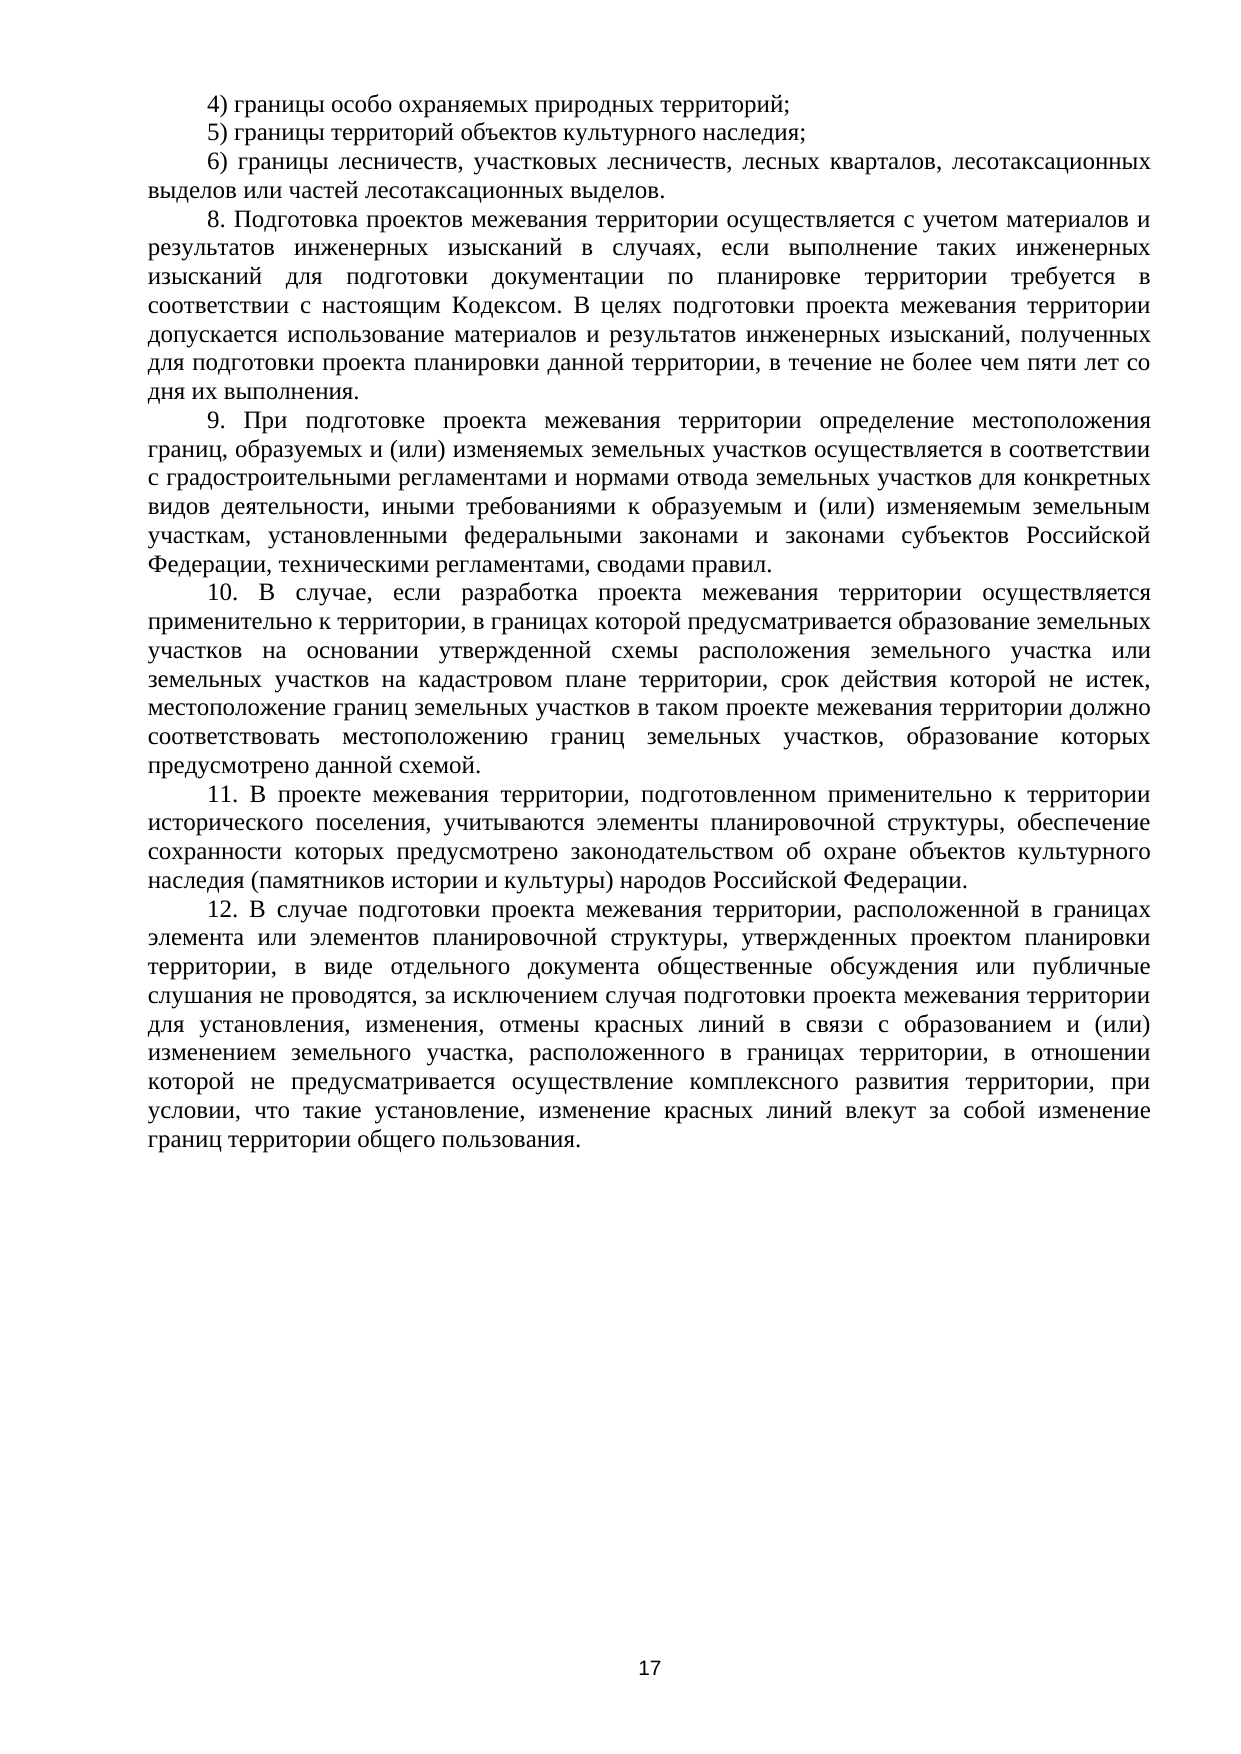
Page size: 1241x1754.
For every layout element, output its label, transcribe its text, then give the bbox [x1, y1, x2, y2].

text 10. В случае, если разработка проекта межевания территории осуществляется применительно к территории, в границах которой предусматривается образование земельных участков на основании утвержденной схемы расположения земельного участка или земельных участков на кадастровом плане территории, срок действия которой не истек, местоположение границ земельных участков в таком проекте межевания территории должно соответствовать местоположению границ земельных участков, образование которых предусмотрено данной схемой. [148, 577, 1152, 779]
text 4) границы особо охраняемых природных территорий; [148, 89, 1152, 117]
text 8. Подготовка проектов межевания территории осуществляется с учетом материалов и результатов инженерных изысканий в случаях, если выполнение таких инженерных изысканий для подготовки документации по планировке территории требуется в соответствии с настоящим Кодексом. В целях подготовки проекта межевания территории допускается использование материалов и результатов инженерных изысканий, полученных для подготовки проекта планировки данной территории, в течение не более чем пяти лет со дня их выполнения. [148, 204, 1152, 405]
text 12. В случае подготовки проекта межевания территории, расположенной в границах элемента или элементов планировочной структуры, утвержденных проектом планировки территории, в виде отдельного документа общественные обсуждения или публичные слушания не проводятся, за исключением случая подготовки проекта межевания территории для установления, изменения, отмены красных линий в связи с образованием и (или) изменением земельного участка, расположенного в границах территории, в отношении которой не предусматривается осуществление комплексного развития территории, при условии, что такие установление, изменение красных линий влекут за собой изменение границ территории общего пользования. [148, 894, 1152, 1152]
text 11. В проекте межевания территории, подготовленном применительно к территории исторического поселения, учитываются элементы планировочной структуры, обеспечение сохранности которых предусмотрено законодательством об охране объектов культурного наследия (памятников истории и культуры) народов Российской Федерации. [148, 779, 1152, 894]
text 6) границы лесничеств, участковых лесничеств, лесных кварталов, лесотаксационных выделов или частей лесотаксационных выделов. [148, 146, 1152, 204]
text 5) границы территорий объектов культурного наследия; [148, 117, 1152, 146]
text 9. При подготовке проекта межевания территории определение местоположения границ, образуемых и (или) изменяемых земельных участков осуществляется в соответствии с градостроительными регламентами и нормами отвода земельных участков для конкретных видов деятельности, иными требованиями к образуемым и (или) изменяемым земельным участкам, установленными федеральными законами и законами субъектов Российской Федерации, техническими регламентами, сводами правил. [148, 405, 1152, 577]
